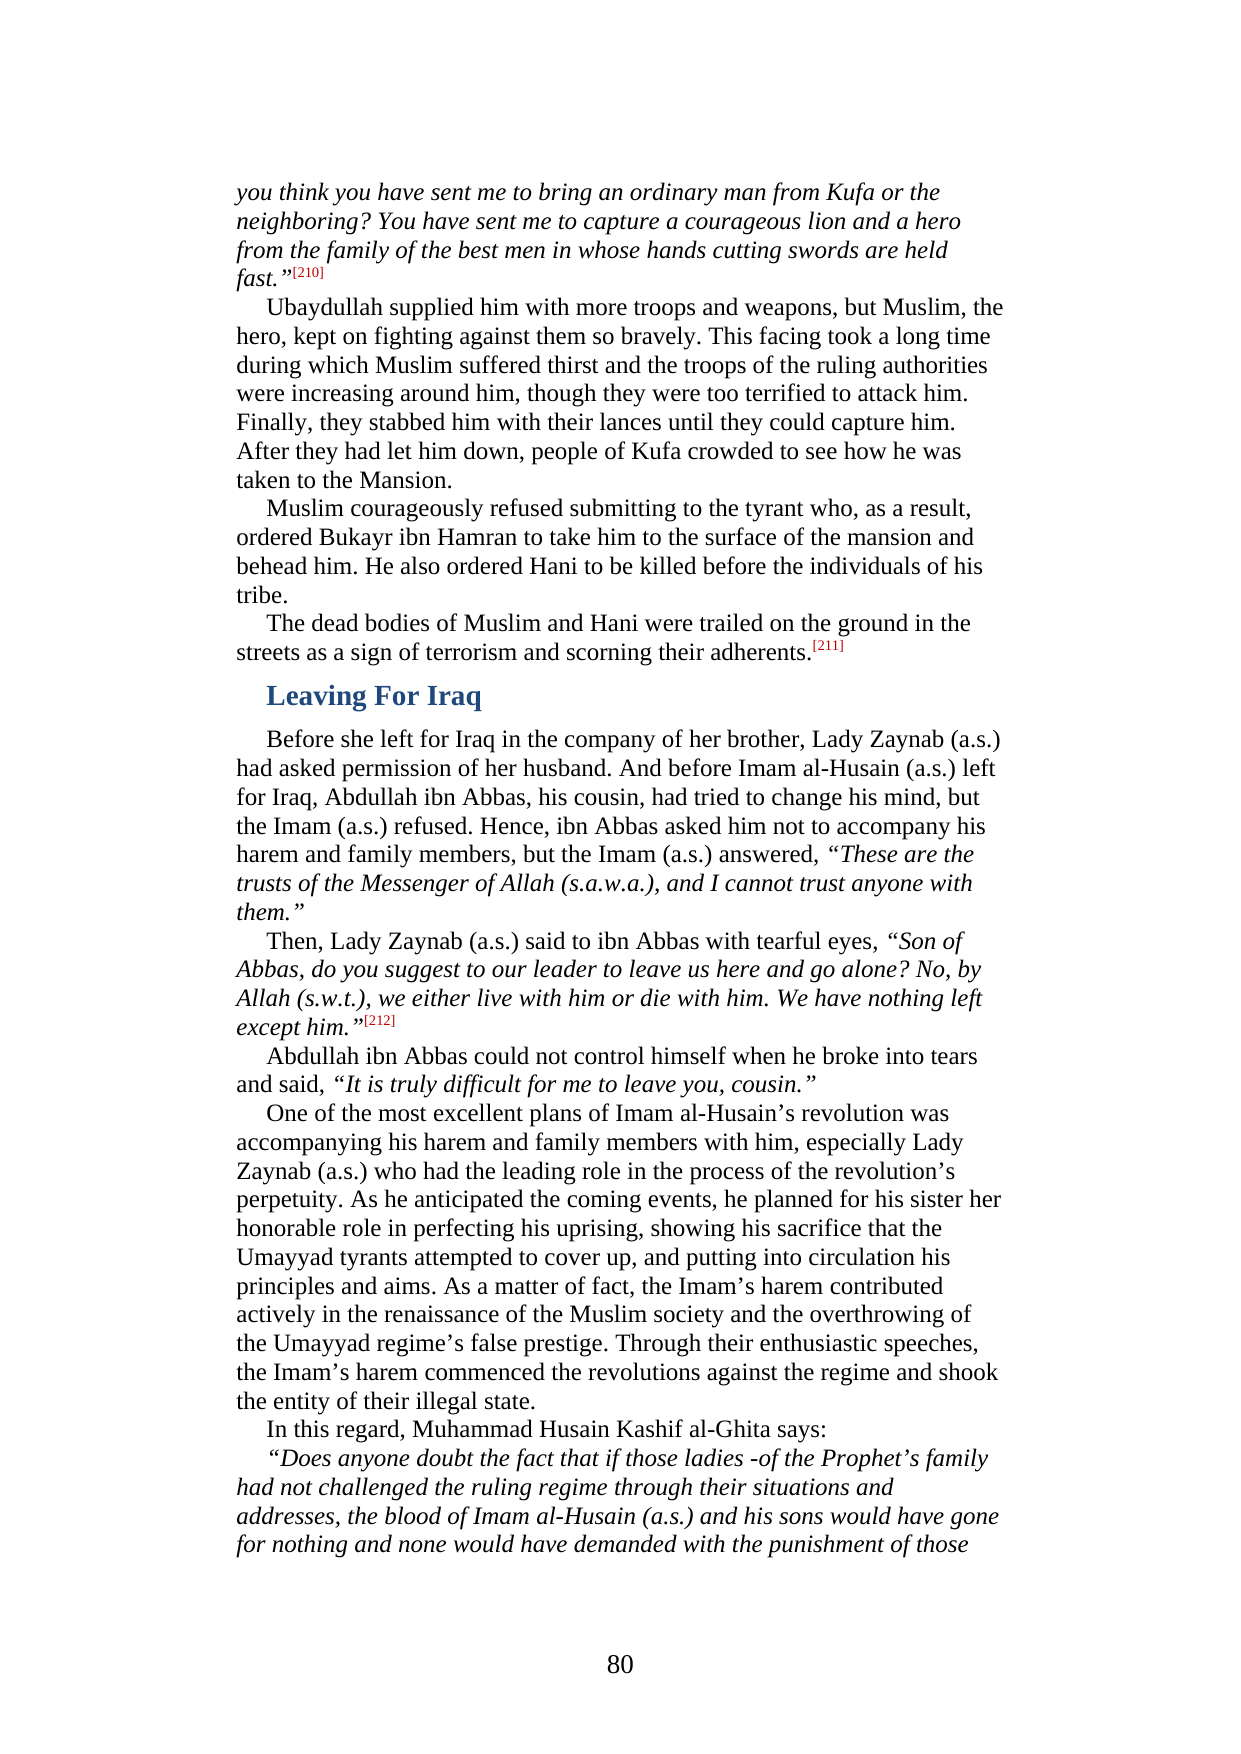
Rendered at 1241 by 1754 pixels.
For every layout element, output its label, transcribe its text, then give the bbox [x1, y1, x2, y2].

text Before she left for Iraq in the company of her brother, Lady Zaynab (a.s.) had asked permission of her husband. And before Imam al-Husain (a.s.) left for Iraq, Abdullah ibn Abbas, his cousin, had tried to change his mind, but the Imam (a.s.) refused. Hence, ibn Abbas asked him not to accompany his harem and family members, but the Imam (a.s.) answered, “These are the trusts of the Messenger of Allah (s.a.w.a.), and I cannot trust anyone with them.” [236, 724, 1004, 926]
text One of the most excellent plans of Imam al-Husain’s revolution was accompanying his harem and family members with him, especially Lady Zaynab (a.s.) who had the leading role in the process of the revolution’s perpetuity. As he anticipated the coming events, he planned for his sister her honorable role in perfecting his uprising, showing his sacrifice that the Umayyad tyrants attempted to cover up, and putting into circulation his principles and aims. As a matter of fact, the Imam’s harem contributed actively in the renaissance of the Muslim society and the overthrowing of the Umayyad regime’s false prestige. Through their enthusiastic speeches, the Imam’s harem commenced the revolutions against the regime and shook the entity of their illegal state. [236, 1098, 1004, 1414]
text In this regard, Muhammad Husain Kashif al-Ghita says: [236, 1414, 1004, 1443]
text The dead bodies of Muslim and Hani were trailed on the ground in the streets as a sign of terrorism and scorning their adherents.[211] [236, 608, 1004, 666]
subtitle Leaving For Iraq [236, 678, 1004, 712]
text Then, Lady Zaynab (a.s.) said to ibn Abbas with tearful eyes, “Son of Abbas, do you suggest to our leader to leave us here and go alone? No, by Allah (s.w.t.), we either live with him or die with him. We have nothing left except him.”[212] [236, 926, 1004, 1041]
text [236, 177, 1004, 292]
text Abdullah ibn Abbas could not control himself when he broke into tears and said, “It is truly difficult for me to leave you, cousin.” [236, 1041, 1004, 1098]
text Ubaydullah supplied him with more troops and weapons, but Muslim, the hero, kept on fighting against them so bravely. This facing took a long time during which Muslim suffered thirst and the troops of the ruling authorities were increasing around him, though they were too terrified to attack him. Finally, they stabbed him with their lances until they could capture him. After they had let him down, people of Kufa crowded to see how he was taken to the Mansion. [236, 292, 1004, 493]
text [236, 1443, 1004, 1558]
text Muslim courageously refused submitting to the tyrant who, as a result, ordered Bukayr ibn Hamran to take him to the surface of the mansion and behead him. He also ordered Hani to be killed before the individuals of his tribe. [236, 493, 1004, 608]
